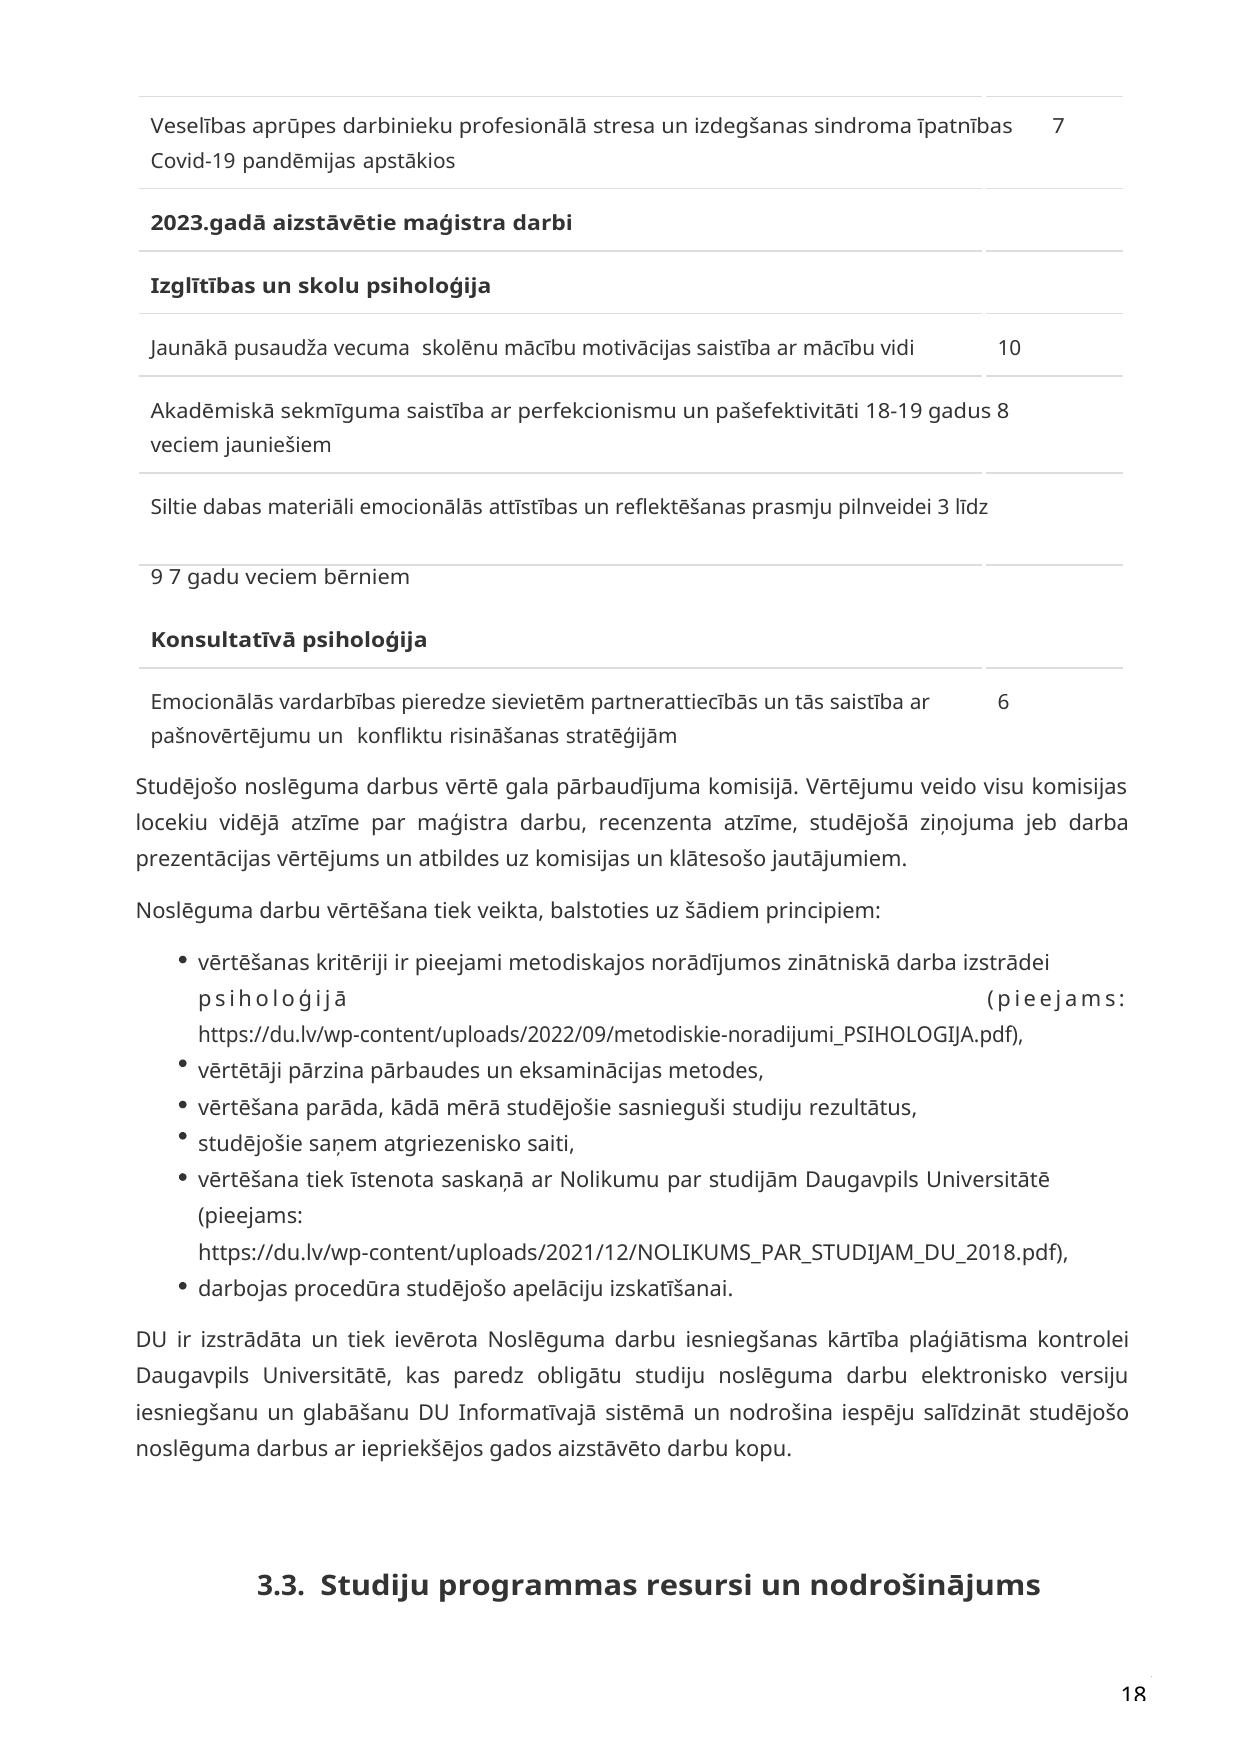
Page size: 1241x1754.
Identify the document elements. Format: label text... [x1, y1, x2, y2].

text Emocionālās vardarbības pieredze sievietēm partnerattiecībās un tās saistība ar 6 [150, 687, 1163, 716]
text 2023.gadā aizstāvētie maģistra darbi [150, 208, 1163, 237]
text Noslēguma darbu vērtēšana tiek veikta, balstoties uz šādiem principiem: [135, 895, 1163, 925]
text Veselības aprūpes darbinieku profesionālā stresa un izdegšanas sindroma īpatnības 7 [150, 112, 1163, 140]
text https://du.lv/wp-content/uploads/2022/09/metodiskie-noradijumi_PSIHOLOGIJA.pdf), vērtētāji pārzina pārbaudes un eksaminācijas metodes, [198, 1019, 1083, 1085]
text pašnovērtējumu un konﬂiktu risināšanas stratēģijām [150, 722, 1163, 750]
text veciem jauniešiem [150, 430, 1163, 458]
text Covid-19 pandēmijas apstākios [150, 146, 1163, 174]
text Akadēmiskā sekmīguma saistība ar perfekcionismu un pašefektivitāti 18-19 gadus 8 [150, 396, 1163, 424]
text vērtēšana tiek īstenota saskaņā ar Nolikumu par studijām Daugavpils Universitātē (pieejams: https://du.lv/wp-content/uploads/2021/12/NOLIKUMS_PAR_STUDIJAM_DU_2018.pdf), [198, 1164, 1128, 1266]
text DU ir izstrādāta un tiek ievērota Noslēguma darbu iesniegšanas kārtība plaģiātisma kontrolei Daugavpils Universitātē, kas paredz obligātu studiju noslēguma darbu elektronisko versiju iesniegšanu un glabāšanu DU Informatīvajā sistēmā un nodrošina iespēju salīdzināt studējošo noslēguma darbus ar iepriekšējos gados aizstāvēto darbu kopu. [135, 1324, 1129, 1462]
text darbojas procedūra studējošo apelāciju izskatīšanai. [198, 1273, 1163, 1302]
text Jaunākā pusaudža vecuma skolēnu mācību motivācijas saistība ar mācību vidi 10 [150, 333, 1163, 362]
text Konsultatīvā psiholoģija [150, 625, 1163, 653]
text Siltie dabas materiāli emocionālās attīstības un reﬂektēšanas prasmju pilnveidei 3 līdz 9 7 gadu veciem bērniem [150, 492, 1009, 590]
subtitle Studiju programmas resursi un nodrošinājums [257, 1565, 1163, 1603]
text vērtēšana parāda, kādā mērā studējošie sasnieguši studiju rezultātus, studējošie saņem atgriezenisko saiti, [198, 1091, 985, 1157]
text Izglītības un skolu psiholoģija [150, 271, 1163, 299]
text vērtēšanas kritēriji ir pieejami metodiskajos norādījumos zinātniskā darba izstrādei psiholoģijā (pieejams: [198, 946, 1132, 1012]
text Studējošo noslēguma darbus vērtē gala pārbaudījuma komisijā. Vērtējumu veido visu komisijas locekiu vidējā atzīme par maģistra darbu, recenzenta atzīme, studējošā ziņojuma jeb darba prezentācijas vērtējums un atbildes uz komisijas un klātesošo jautājumiem. [135, 771, 1129, 873]
